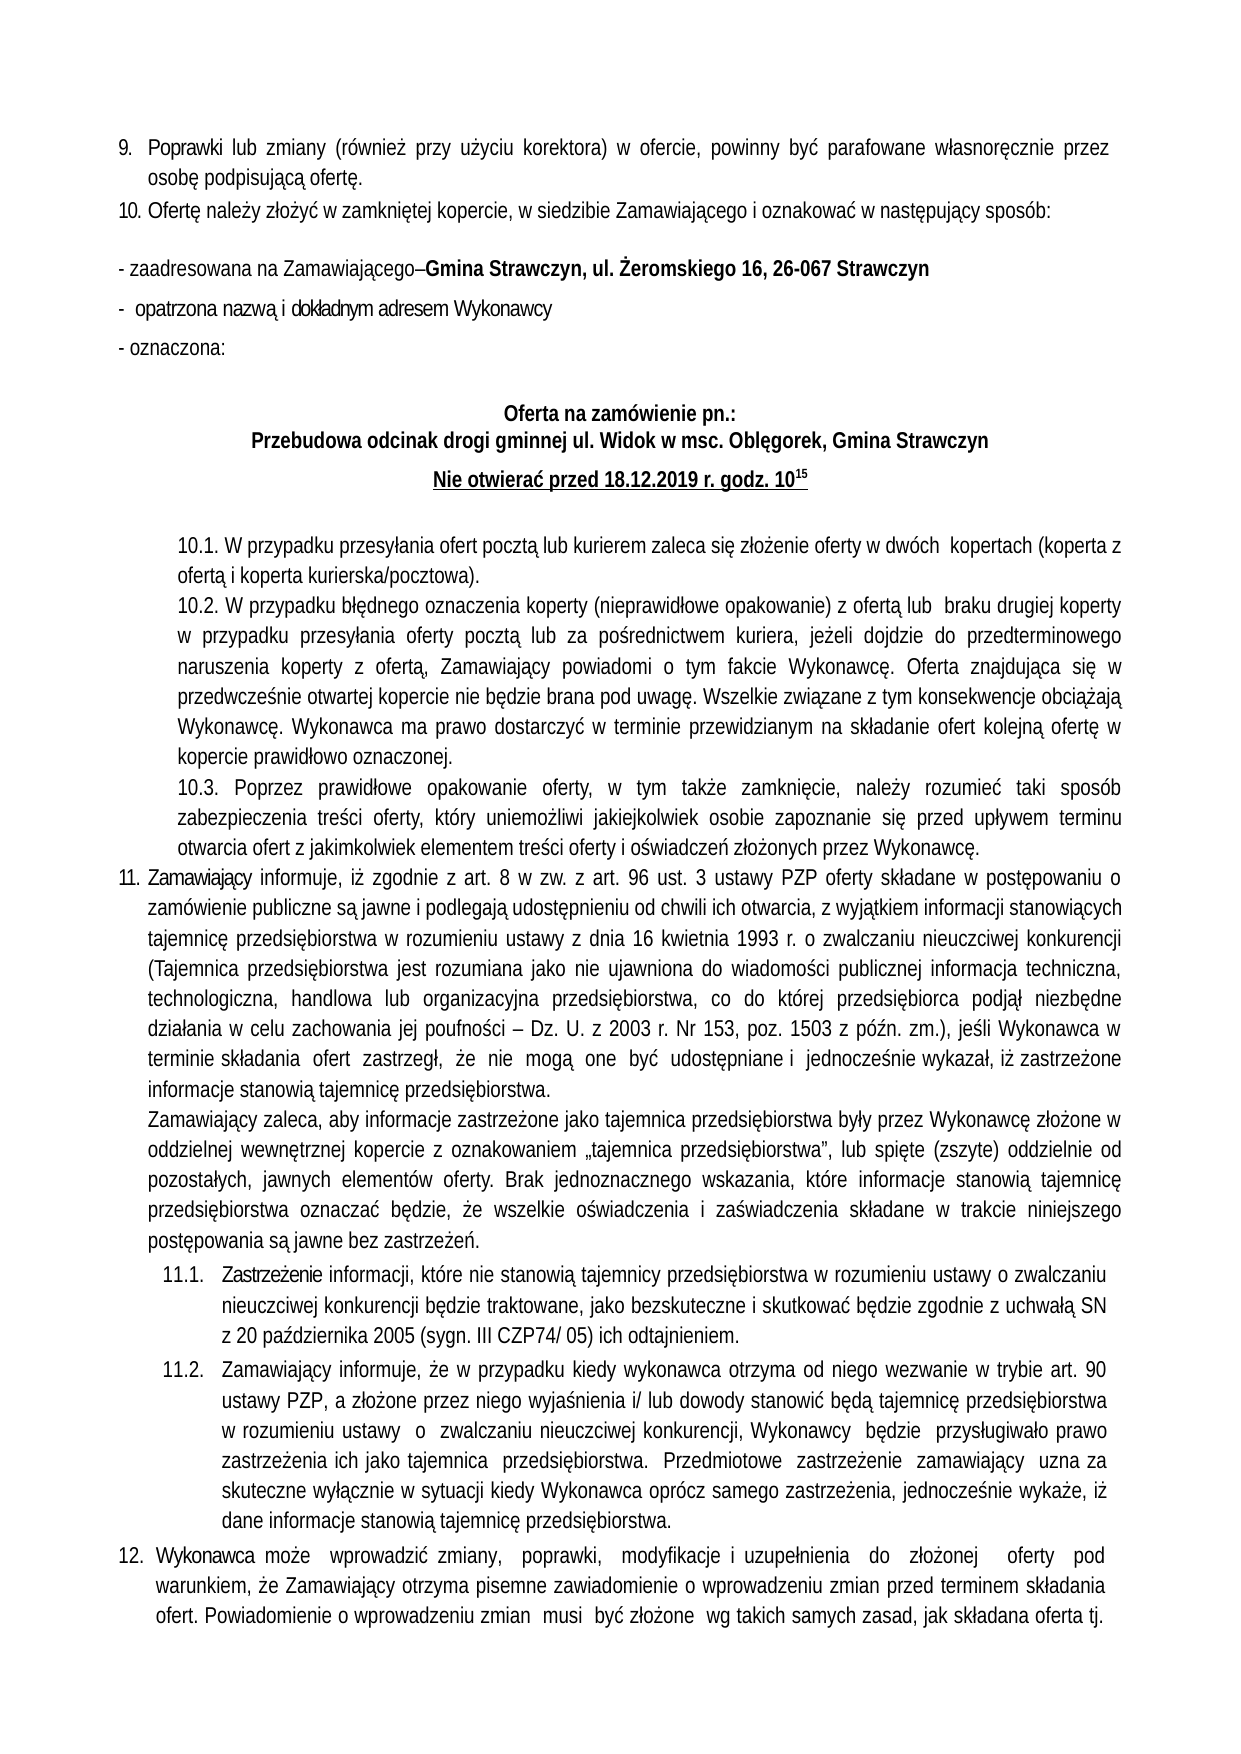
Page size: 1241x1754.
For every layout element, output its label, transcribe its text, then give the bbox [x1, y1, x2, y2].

text 10.1. W przypadku przesyłania ofert pocztą lub kurierem zaleca się złożenie oferty w dwóch kopertach (koperta z ofertą i koperta kurierska/pocztowa). [177, 532, 1122, 588]
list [118, 1542, 1106, 1628]
text - oznaczona: [118, 334, 1122, 361]
list Ofertę należy złożyć w zamkniętej kopercie, w siedzibie Zamawiającego i oznakować w następujący sposób: [118, 197, 1122, 223]
list Poprawki lub zmiany (również przy użyciu korektora) w ofercie, powinny być parafowane własnoręcznie przez osobę podpisującą ofertę. [118, 134, 1110, 190]
list Zastrzeżenie informacji, które nie stanowią tajemnicy przedsiębiorstwa w rozumieniu ustawy o zwalczaniu nieuczciwej konkurencji będzie traktowane, jako bezskuteczne i skutkować będzie zgodnie z uchwałą SN z 20 października 2005 (sygn. III CZP74/ 05) ich odtajnieniem. [162, 1261, 1107, 1348]
list Zamawiający informuje, iż zgodnie z art. 8 w zw. z art. 96 ust. 3 ustawy PZP oferty składane w postępowaniu o zamówienie publiczne są jawne i podlegają udostępnieniu od chwili ich otwarcia, z wyjątkiem informacji stanowiących tajemnicę przedsiębiorstwa w rozumieniu ustawy z dnia 16 kwietnia 1993 r. o zwalczaniu nieuczciwej konkurencji (Tajemnica przedsiębiorstwa jest rozumiana jako nie ujawniona do wiadomości publicznej informacja techniczna, technologiczna, handlowa lub organizacyjna przedsiębiorstwa, co do której przedsiębiorca podjął niezbędne działania w celu zachowania jej poufności – Dz. U. z 2003 r. Nr 153, poz. 1503 z późn. zm.), jeśli Wykonawca w terminie składania ofert zastrzegł, że nie mogą one być udostępniane i jednocześnie wykazał, iż zastrzeżone informacje stanowią tajemnicę przedsiębiorstwa. [118, 864, 1122, 1102]
text - zaadresowana na Zamawiającego–Gmina Strawczyn, ul. Żeromskiego 16, 26-067 Strawczyn [118, 255, 1122, 282]
text Oferta na zamówienie pn.: [118, 400, 1121, 427]
text 10.3. Poprzez prawidłowe opakowanie oferty, w tym także zamknięcie, należy rozumieć taki sposób zabezpieczenia treści oferty, który uniemożliwi jakiejkolwiek osobie zapoznanie się przed upływem terminu otwarcia ofert z jakimkolwiek elementem treści oferty i oświadczeń złożonych przez Wykonawcę. [177, 773, 1122, 860]
text 10.2. W przypadku błędnego oznaczenia koperty (nieprawidłowe opakowanie) z ofertą lub braku drugiej koperty w przypadku przesyłania oferty pocztą lub za pośrednictwem kuriera, jeżeli dojdzie do przedterminowego naruszenia koperty z ofertą, Zamawiający powiadomi o tym fakcie Wykonawcę. Oferta znajdująca się w przedwcześnie otwartej kopercie nie będzie brana pod uwagę. Wszelkie związane z tym konsekwencje obciążają Wykonawcę. Wykonawca ma prawo dostarczyć w terminie przewidzianym na składanie ofert kolejną ofertę w kopercie prawidłowo oznaczonej. [177, 592, 1122, 770]
text Zamawiający zaleca, aby informacje zastrzeżone jako tajemnica przedsiębiorstwa były przez Wykonawcę złożone w oddzielnej wewnętrznej kopercie z oznakowaniem „tajemnica przedsiębiorstwa”, lub spięte (zszyte) oddzielnie od pozostałych, jawnych elementów oferty. Brak jednoznacznego wskazania, które informacje stanowią tajemnicę przedsiębiorstwa oznaczać będzie, że wszelkie oświadczenia i zaświadczenia składane w trakcie niniejszego postępowania są jawne bez zastrzeżeń. [148, 1106, 1122, 1253]
list Zamawiający informuje, że w przypadku kiedy wykonawca otrzyma od niego wezwanie w trybie art. 90 ustawy PZP, a złożone przez niego wyjaśnienia i/ lub dowody stanowić będą tajemnicę przedsiębiorstwa w rozumieniu ustawy o zwalczaniu nieuczciwej konkurencji, Wykonawcy będzie przysługiwało prawo zastrzeżenia ich jako tajemnica przedsiębiorstwa. Przedmiotowe zastrzeżenie zamawiający uzna za skuteczne wyłącznie w sytuacji kiedy Wykonawca oprócz samego zastrzeżenia, jednocześnie wykaże, iż dane informacje stanowią tajemnicę przedsiębiorstwa. [162, 1356, 1108, 1534]
text Nie otwierać przed 18.12.2019 r. godz. 1015 [118, 466, 1122, 492]
text - opatrzona nazwą i dokładnym adresem Wykonawcy [118, 295, 1122, 321]
text Przebudowa odcinak drogi gminnej ul. Widok w msc. Oblęgorek, Gmina Strawczyn [118, 427, 1122, 453]
